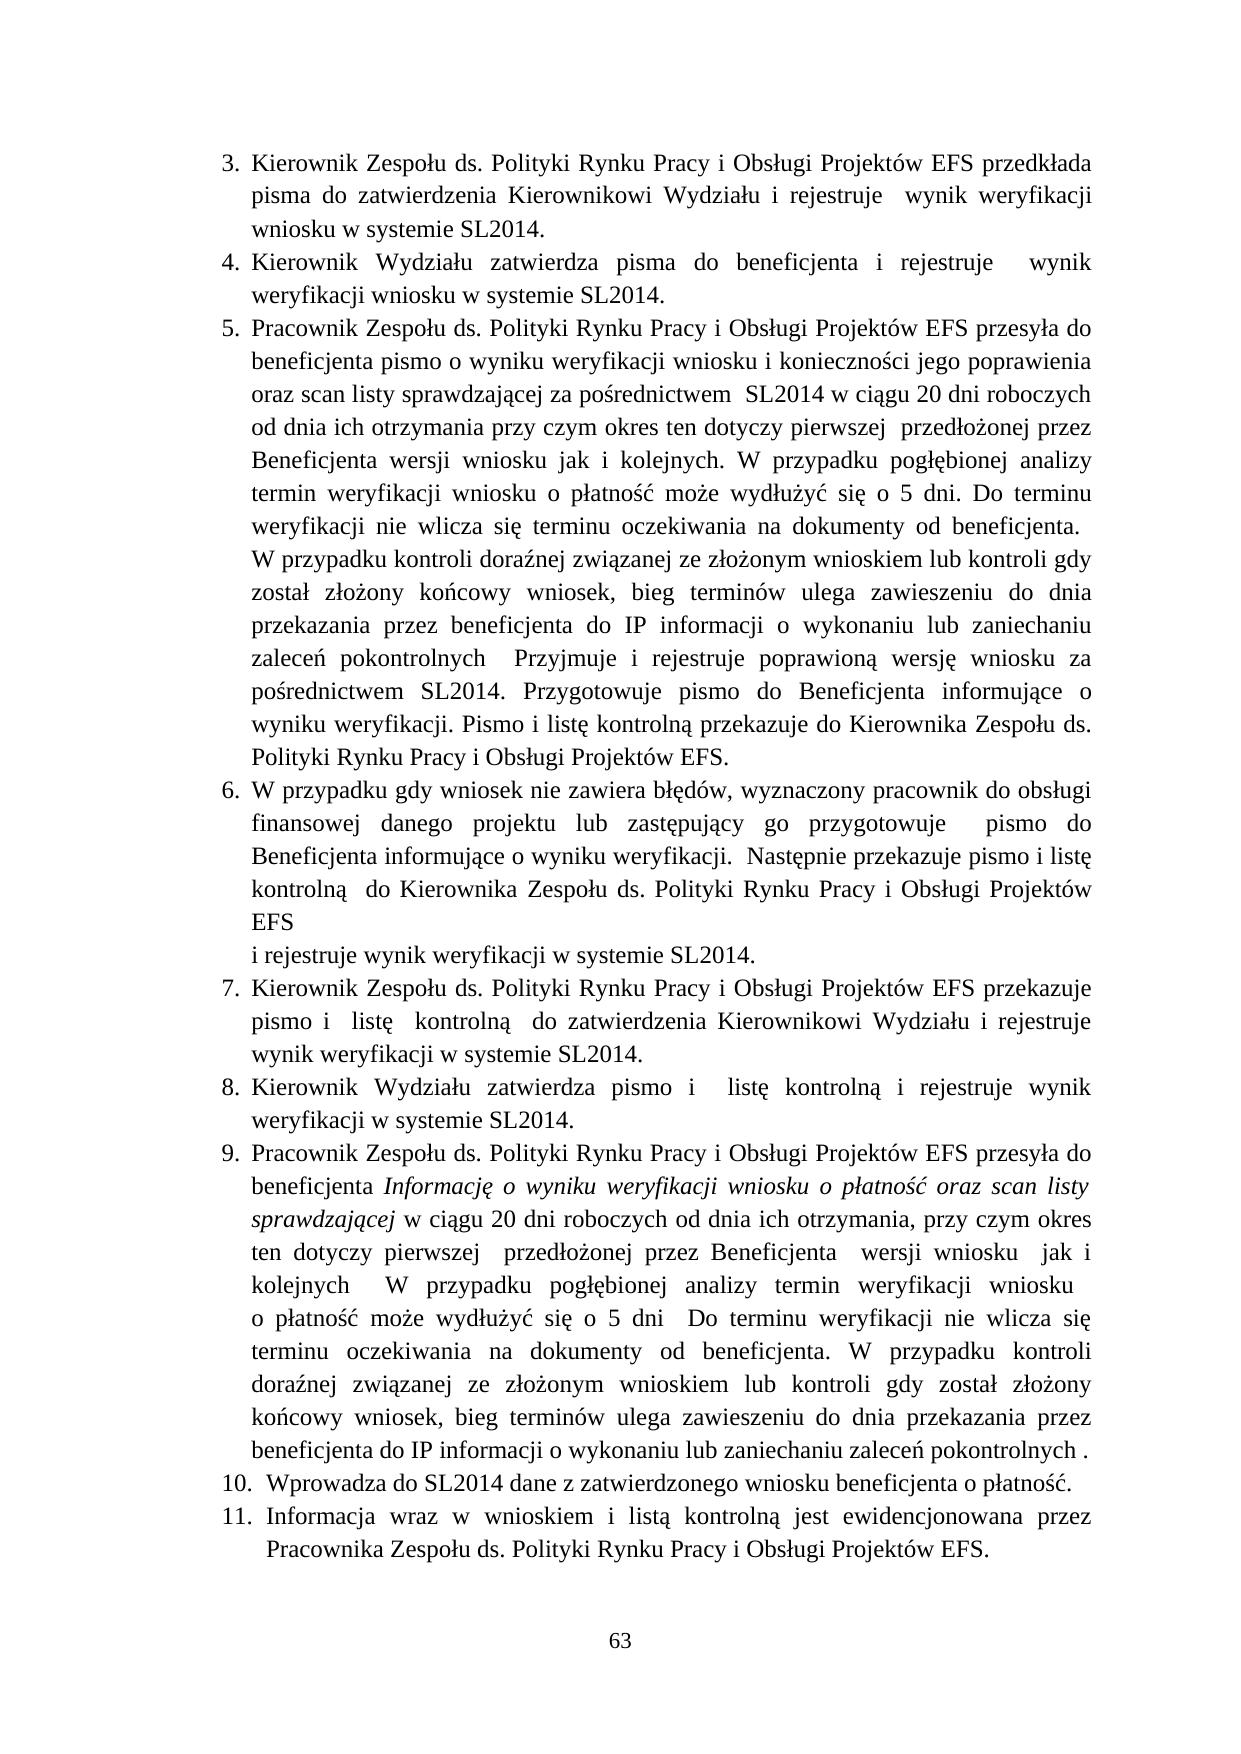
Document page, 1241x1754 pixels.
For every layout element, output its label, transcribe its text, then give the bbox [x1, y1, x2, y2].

list Pracownik Zespołu ds. Polityki Rynku Pracy i Obsługi Projektów EFS przesyła do beneficjenta pismo o wyniku weryfikacji wniosku i konieczności jego poprawienia oraz scan listy sprawdzającej za pośrednictwem SL2014 w ciągu 20 dni roboczych od dnia ich otrzymania przy czym okres ten dotyczy pierwszej przedłożonej przez Beneficjenta wersji wniosku jak i kolejnych. W przypadku pogłębionej analizy termin weryfikacji wniosku o płatność może wydłużyć się o 5 dni. Do terminu weryfikacji nie wlicza się terminu oczekiwania na dokumenty od beneficjenta. W przypadku kontroli doraźnej związanej ze złożonym wnioskiem lub kontroli gdy został złożony końcowy wniosek, bieg terminów ulega zawieszeniu do dnia przekazania przez beneficjenta do IP informacji o wykonaniu lub zaniechaniu zaleceń pokontrolnych Przyjmuje i rejestruje poprawioną wersję wniosku za pośrednictwem SL2014. Przygotowuje pismo do Beneficjenta informujące o wyniku weryfikacji. Pismo i listę kontrolną przekazuje do Kierownika Zespołu ds. Polityki Rynku Pracy i Obsługi Projektów EFS. [221, 313, 1093, 771]
list Informacja wraz w wnioskiem i listą kontrolną jest ewidencjonowana przez Pracownika Zespołu ds. Polityki Rynku Pracy i Obsługi Projektów EFS. [221, 1501, 1093, 1563]
list Kierownik Zespołu ds. Polityki Rynku Pracy i Obsługi Projektów EFS przekazuje pismo i listę kontrolną do zatwierdzenia Kierownikowi Wydziału i rejestruje wynik weryfikacji w systemie SL2014. [221, 973, 1093, 1068]
list W przypadku gdy wniosek nie zawiera błędów, wyznaczony pracownik do obsługi finansowej danego projektu lub zastępujący go przygotowuje pismo do Beneficjenta informujące o wyniku weryfikacji. Następnie przekazuje pismo i listę kontrolną do Kierownika Zespołu ds. Polityki Rynku Pracy i Obsługi Projektów EFS i rejestruje wynik weryfikacji w systemie SL2014. [221, 775, 1093, 969]
list Kierownik Zespołu ds. Polityki Rynku Pracy i Obsługi Projektów EFS przedkłada pisma do zatwierdzenia Kierownikowi Wydziału i rejestruje wynik weryfikacji wniosku w systemie SL2014. [221, 148, 1093, 242]
list Wprowadza do SL2014 dane z zatwierdzonego wniosku beneficjenta o płatność. [221, 1468, 1093, 1497]
list Kierownik Wydziału zatwierdza pismo i listę kontrolną i rejestruje wynik weryfikacji w systemie SL2014. [221, 1072, 1093, 1134]
list Pracownik Zespołu ds. Polityki Rynku Pracy i Obsługi Projektów EFS przesyła do beneficjenta Informację o wyniku weryfikacji wniosku o płatność oraz scan listy sprawdzającej w ciągu 20 dni roboczych od dnia ich otrzymania, przy czym okres ten dotyczy pierwszej przedłożonej przez Beneficjenta wersji wniosku jak i kolejnych W przypadku pogłębionej analizy termin weryfikacji wniosku o płatność może wydłużyć się o 5 dni Do terminu weryfikacji nie wlicza się terminu oczekiwania na dokumenty od beneficjenta. W przypadku kontroli doraźnej związanej ze złożonym wnioskiem lub kontroli gdy został złożony końcowy wniosek, bieg terminów ulega zawieszeniu do dnia przekazania przez beneficjenta do IP informacji o wykonaniu lub zaniechaniu zaleceń pokontrolnych . [221, 1138, 1093, 1464]
list Kierownik Wydziału zatwierdza pisma do beneficjenta i rejestruje wynik weryfikacji wniosku w systemie SL2014. [221, 247, 1093, 308]
